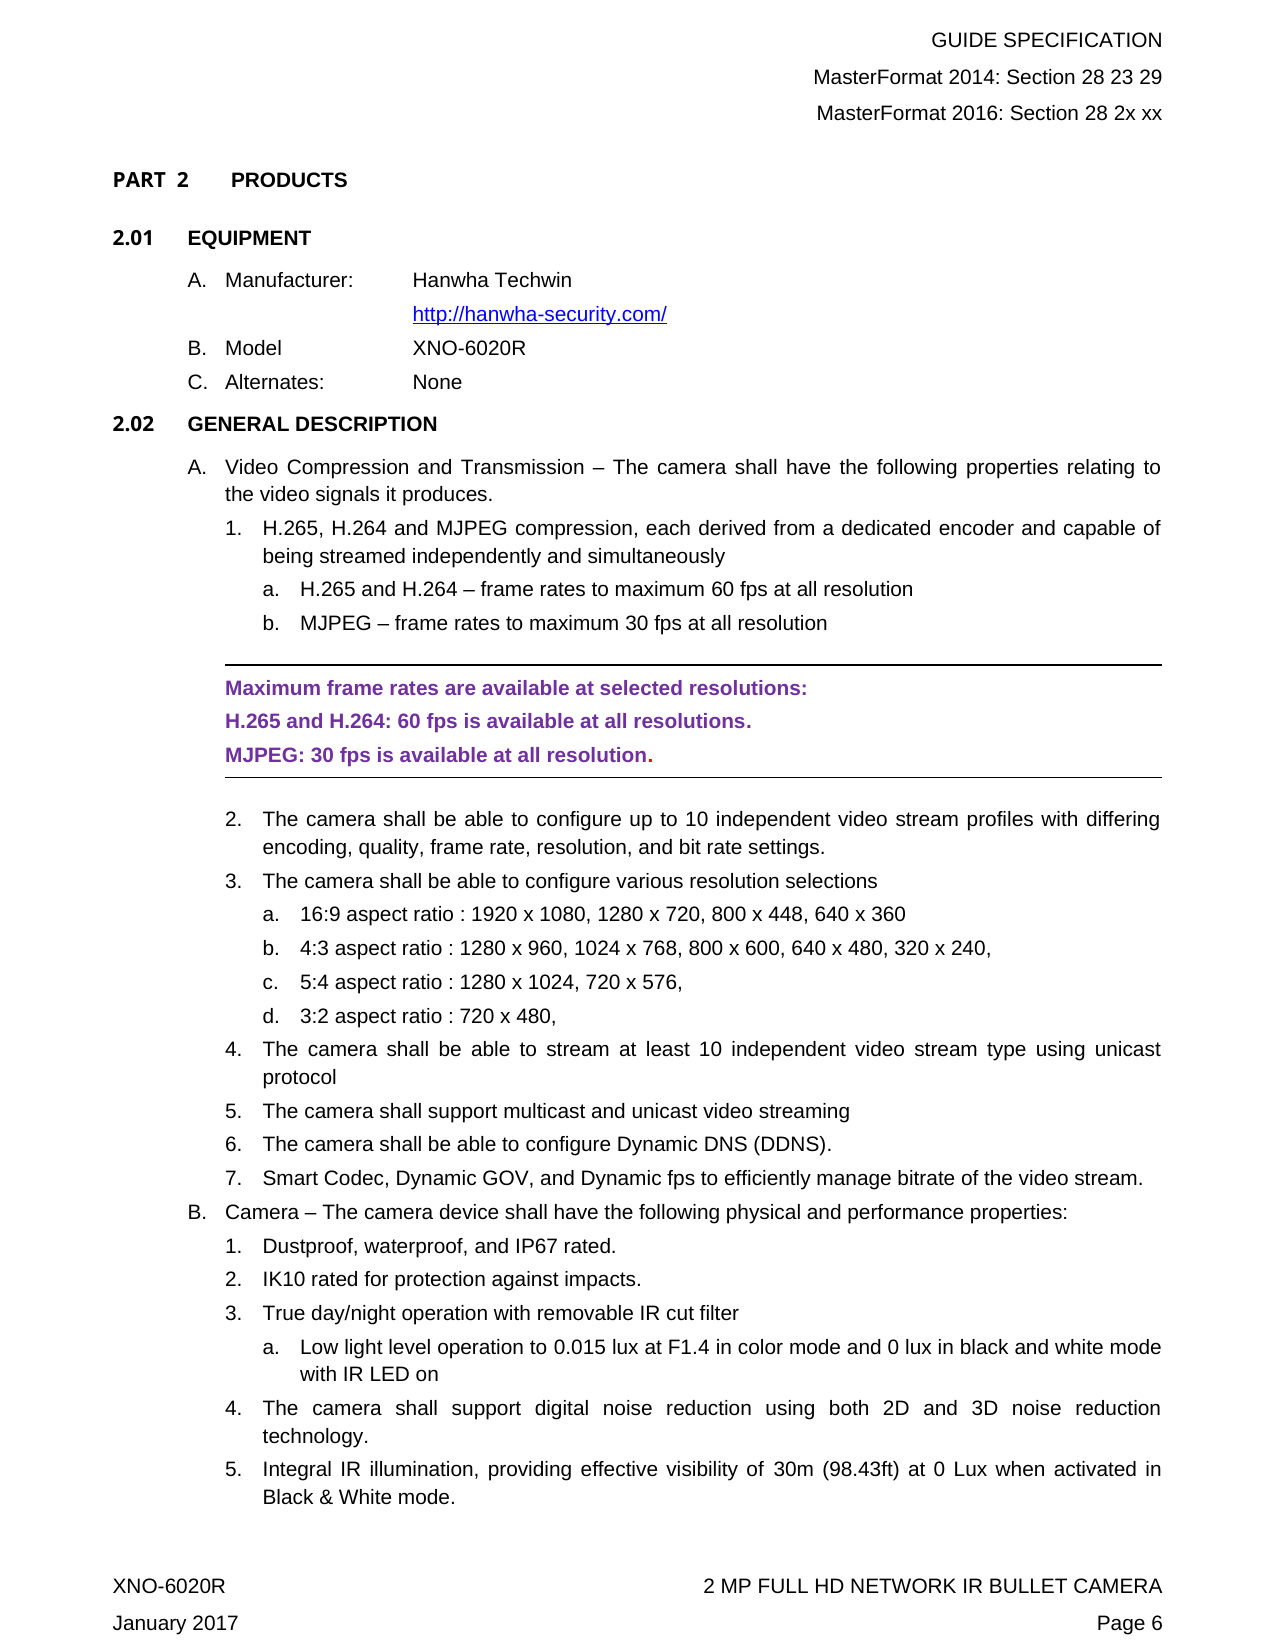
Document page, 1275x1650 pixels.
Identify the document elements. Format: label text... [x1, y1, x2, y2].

list Camera – The camera device shall have the following physical and performance properties: [187, 1200, 1162, 1224]
list Smart Codec, Dynamic GOV, and Dynamic fps to efficiently manage bitrate of the video stream. [225, 1166, 1162, 1190]
text http://hanwha-security.com/ [412, 302, 1162, 326]
list Alternates: None [187, 369, 1162, 393]
list Integral IR illumination, providing effective visibility of 30m (98.43ft) at 0 Lux when activated in Black & White mode. [225, 1457, 1162, 1509]
list The camera shall support digital noise reduction using both 2D and 3D noise reduction technology. [225, 1396, 1162, 1447]
list Dustproof, waterproof, and IP67 rated. [225, 1233, 1162, 1257]
list The camera shall be able to configure up to 10 independent video stream profiles with differing encoding, quality, frame rate, resolution, and bit rate settings. [225, 807, 1162, 859]
list True day/night operation with removable IR cut filter [225, 1301, 1162, 1325]
list The camera shall support multicast and unicast video streaming [225, 1098, 1162, 1122]
list IK10 rated for protection against impacts. [225, 1267, 1162, 1291]
list 16:9 aspect ratio : 1920 x 1080, 1280 x 720, 800 x 448, 640 x 360 [262, 902, 1162, 926]
text H.265 and H.264: 60 fps is available at all resolutions. [225, 709, 1162, 733]
list GENERAL DESCRIPTION [112, 409, 1162, 438]
list 4:3 aspect ratio : 1280 x 960, 1024 x 768, 800 x 600, 640 x 480, 320 x 240, [262, 936, 1162, 960]
list MJPEG – frame rates to maximum 30 fps at all resolution [262, 611, 1162, 635]
list The camera shall be able to stream at least 10 independent video stream type using unicast protocol [225, 1037, 1162, 1089]
list H.265 and H.264 – frame rates to maximum 60 fps at all resolution [262, 577, 1162, 601]
list H.265, H.264 and MJPEG compression, each derived from a dedicated encoder and capable of being streamed independently and simultaneously [225, 516, 1162, 567]
list 3:2 aspect ratio : 720 x 480, [262, 1003, 1162, 1027]
list 5:4 aspect ratio : 1280 x 1024, 720 x 576, [262, 970, 1162, 994]
list PRODUCTS [112, 166, 1162, 194]
list Low light level operation to 0.015 lux at F1.4 in color mode and 0 lux in black and white mode with IR LED on [262, 1335, 1162, 1386]
list The camera shall be able to configure various resolution selections [225, 868, 1162, 892]
list Model XNO-6020R [187, 336, 1162, 360]
list EQUIPMENT [112, 223, 1162, 252]
list Video Compression and Transmission – The camera shall have the following properties relating to the video signals it produces. [187, 455, 1162, 506]
list Manufacturer: Hanwha Techwin [187, 268, 1162, 292]
list The camera shall be able to configure Dynamic DNS (DDNS). [225, 1132, 1162, 1156]
text Maximum frame rates are available at selected resolutions: [225, 675, 1162, 699]
text MJPEG: 30 fps is available at all resolution. [225, 743, 1162, 767]
